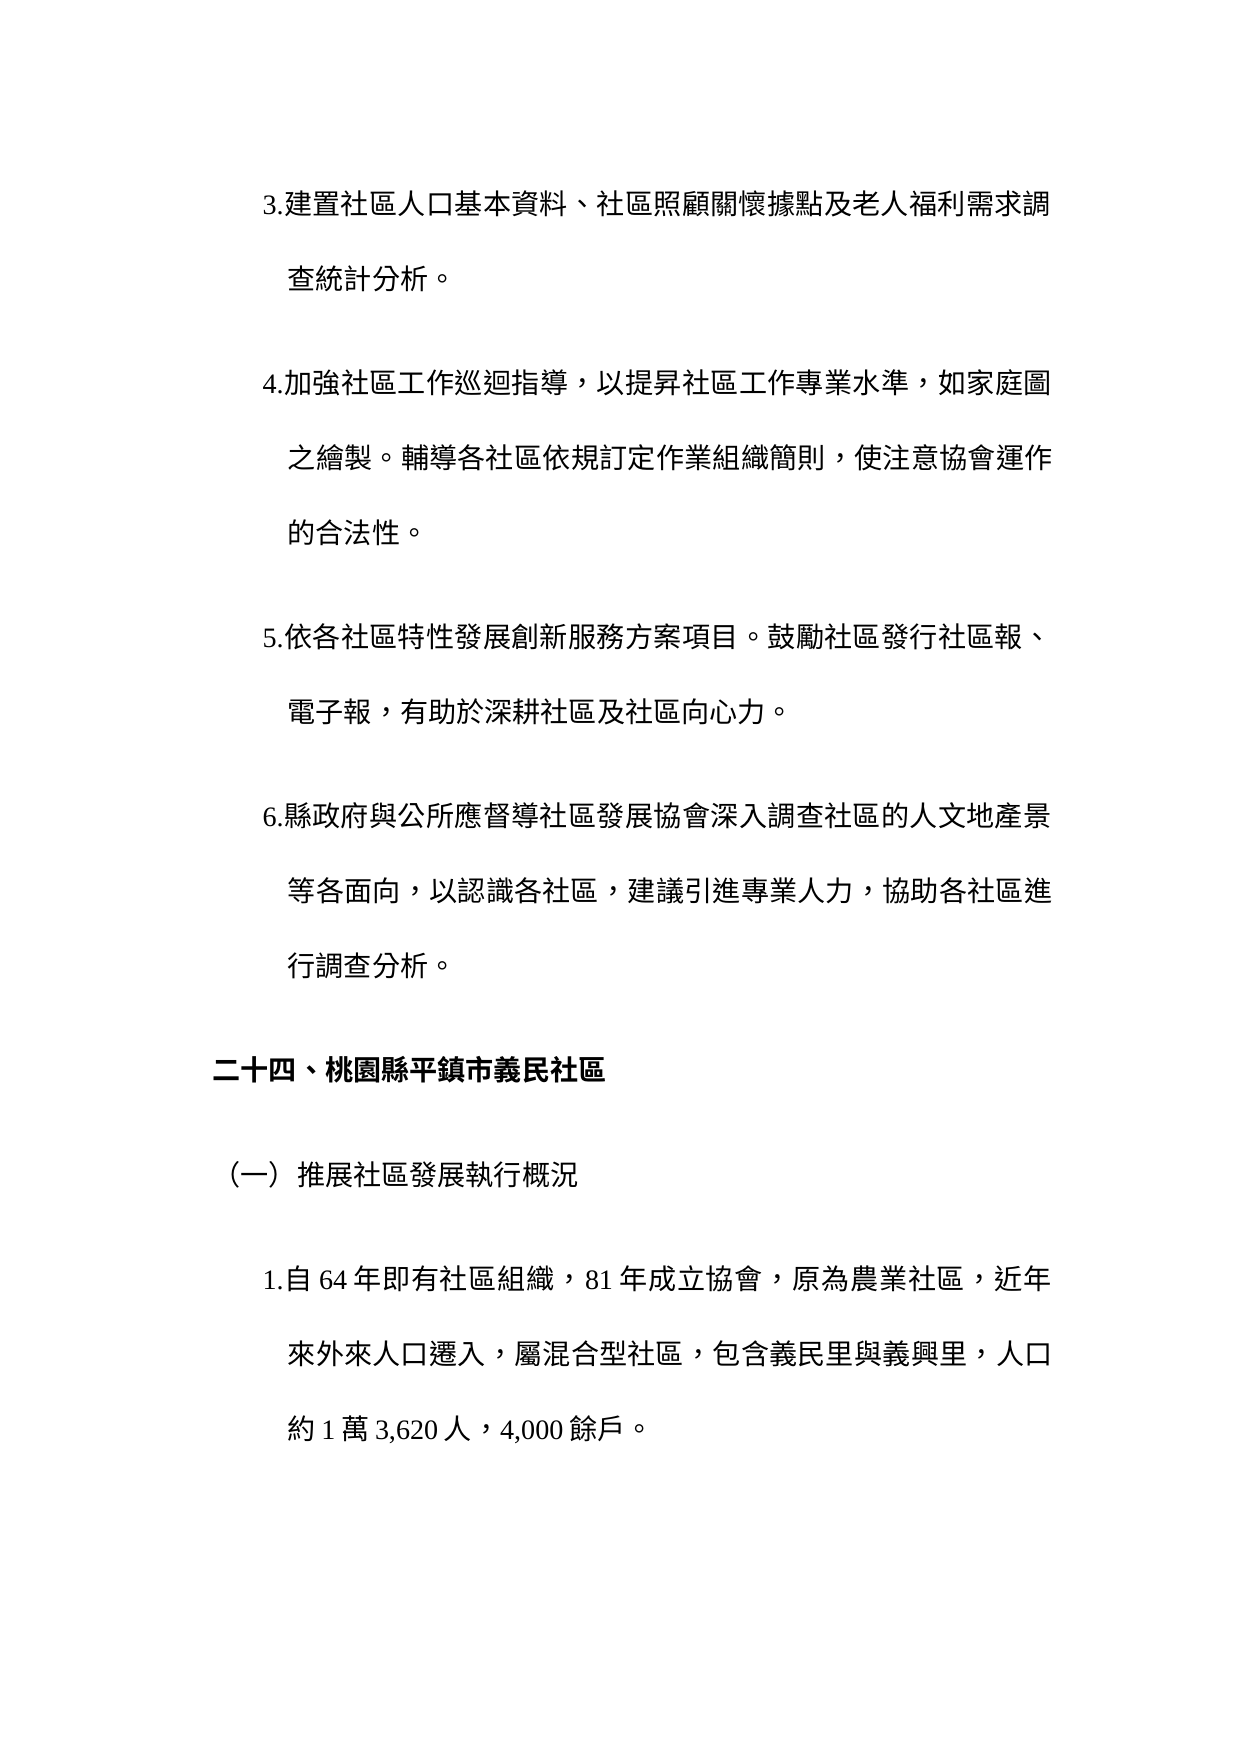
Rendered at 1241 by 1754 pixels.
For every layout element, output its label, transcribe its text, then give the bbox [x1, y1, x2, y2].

text 5.依各社區特性發展創新服務方案項目。鼓勵社區發行社區報、電子報，有助於深耕社區及社區向心力。 [262, 598, 1053, 748]
text 3.建置社區人口基本資料、社區照顧關懷據點及老人福利需求調查統計分析。 [262, 164, 1053, 314]
text 1.自64年即有社區組織，81年成立協會，原為農業社區，近年來外來人口遷入，屬混合型社區，包含義民里與義興里，人口約1萬3,620人，4,000餘戶。 [262, 1239, 1053, 1464]
text 4.加強社區工作巡迴指導，以提昇社區工作專業水準，如家庭圖之繪製。輔導各社區依規訂定作業組織簡則，使注意協會運作的合法性。 [262, 344, 1053, 569]
text 6.縣政府與公所應督導社區發展協會深入調查社區的人文地產景等各面向，以認識各社區，建議引進專業人力，協助各社區進行調查分析。 [262, 777, 1053, 1002]
text 二十四、桃園縣平鎮市義民社區 [187, 1031, 1053, 1106]
text （一）推展社區發展執行概況 [187, 1135, 1053, 1210]
